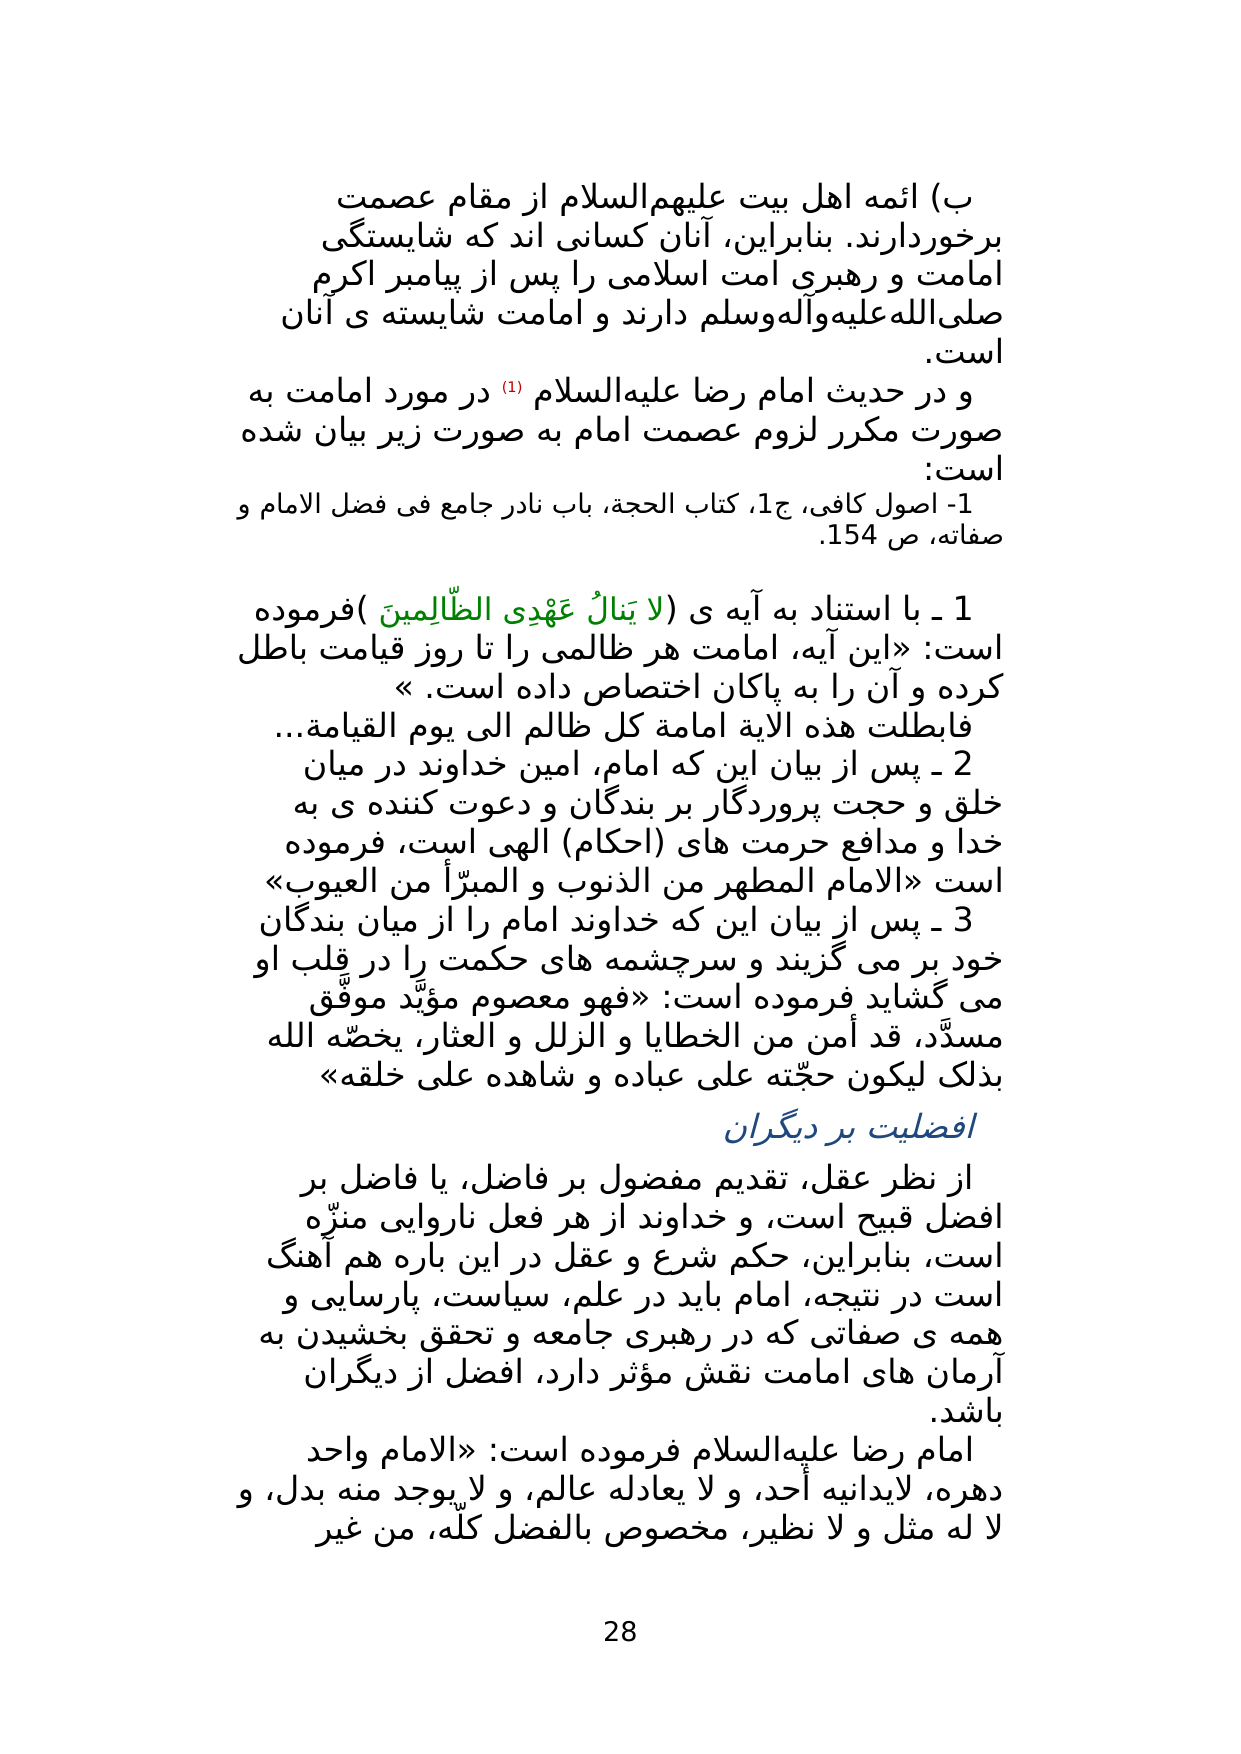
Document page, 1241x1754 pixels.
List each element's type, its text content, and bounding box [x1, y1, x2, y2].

text 2 ـ پس از بیان این که امام، امین خداوند در میان خلق و حجت پروردگار بر بندگان و دعوت کننده ی به خدا و مدافع حرمت های (احکام) الهی است، فرموده است «الامام المطهر من الذنوب و المبرّأ من العیوب» [236, 745, 1004, 900]
text از نظر عقل، تقدیم مفضول بر فاضل، یا فاضل بر افضل قبیح است، و خداوند از هر فعل ناروایی منزّه است، بنابراین، حکم شرع و عقل در این باره هم آهنگ است در نتیجه، امام باید در علم، سیاست، پارسایی و همه ی صفاتی که در رهبری جامعه و تحقق بخشیدن به آرمان های امامت نقش مؤثر دارد، افضل از دیگران باشد. [236, 1158, 1004, 1430]
text 1- اصول کافی، ج1، کتاب الحجة، باب نادر جامع فی فضل الامام و صفاته، ص 154. [236, 488, 1004, 551]
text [236, 1430, 1004, 1547]
text فابطلت هذه الایة امامة کل ظالم الی یوم القیامة... [236, 706, 1004, 745]
text و در حدیث امام رضا عليه‌السلام (1) در مورد امامت به صورت مکرر لزوم عصمت امام به صورت زیر بیان شده است: [236, 371, 1004, 488]
text 1 ـ با استناد به آیه ی (لا یَنالُ عَهْدِی الظّالِمینَ )فرموده است: «این آیه، امامت هر ظالمی را تا روز قیامت باطل کرده و آن را به پاکان اختصاص داده است. » [236, 589, 1004, 706]
text ب) ائمه اهل بیت عليهم‌السلام از مقام عصمت برخوردارند. بنابراین، آنان کسانی اند که شایستگی امامت و رهبری امت اسلامی را پس از پیامبر اکرم صلى‌الله‌عليه‌وآله‌وسلم دارند و امامت شایسته ی آنان است. [236, 177, 1004, 371]
subtitle افضلیت بر دیگران [236, 1107, 1004, 1146]
text 3 ـ پس از بیان این که خداوند امام را از میان بندگان خود بر می گزیند و سرچشمه های حکمت را در قلب او می گشاید فرموده است: «فهو معصوم مؤیَّد موفَّق مسدَّد، قد أمن من الخطایا و الزلل و العثار، یخصّه الله بذلک لیکون حجّته علی عباده و شاهده علی خلقه» [236, 900, 1004, 1094]
